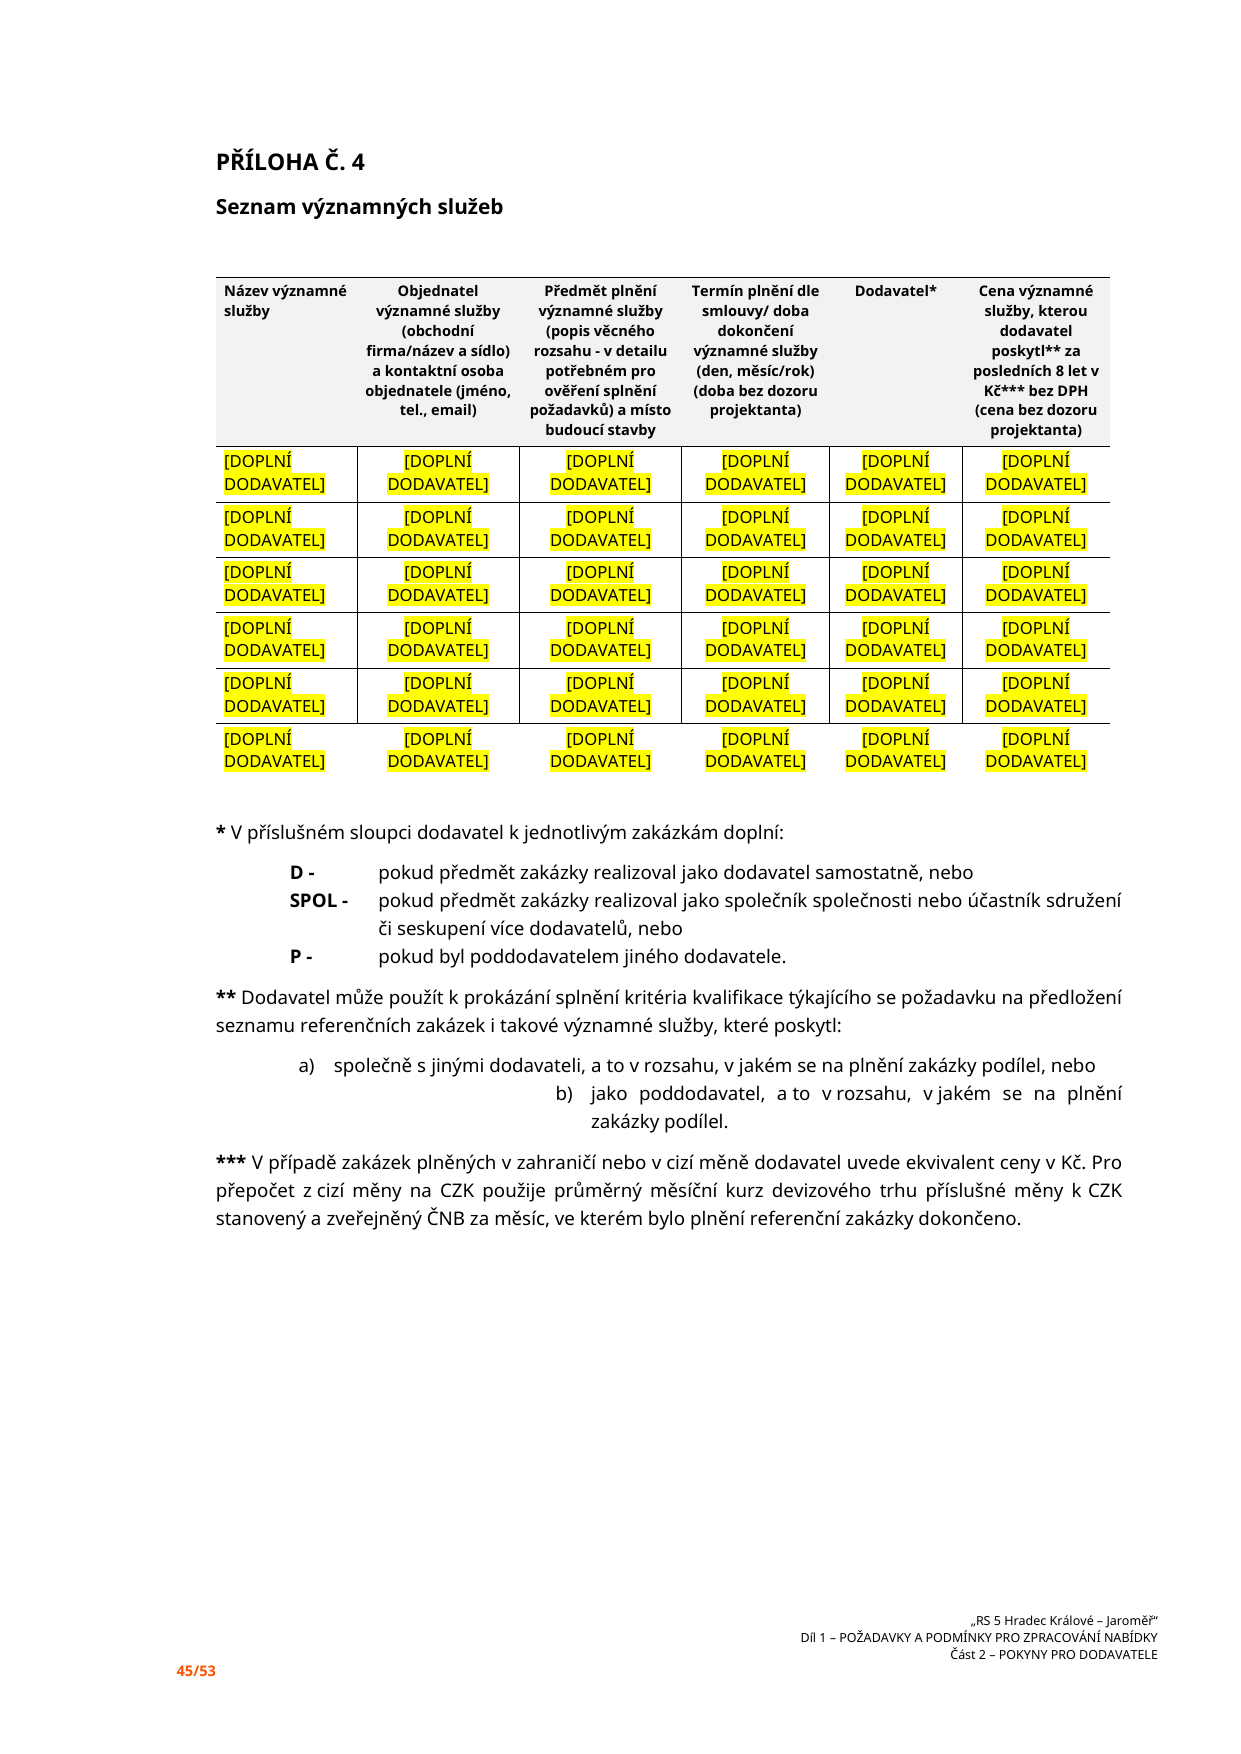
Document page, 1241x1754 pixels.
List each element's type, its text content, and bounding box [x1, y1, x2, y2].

table_header Název významné služby [216, 278, 357, 446]
table_cell [DOPLNÍ DODAVATEL] [830, 503, 962, 557]
text SPOL - pokud předmět zakázky realizoval jako společník společnosti nebo účastník sdružení či seskupení více dodavatelů, nebo [289, 887, 1122, 941]
text * V příslušném sloupci dodavatel k jednotlivým zakázkám doplní: [216, 819, 1122, 844]
table_header Termín plnění dle smlouvy/ doba dokončení významné služby (den, měsíc/rok) (doba bez dozoru projektanta) [682, 278, 829, 446]
table_cell [DOPLNÍ DODAVATEL] [519, 724, 682, 778]
table_cell [DOPLNÍ DODAVATEL] [830, 558, 962, 612]
table_cell [DOPLNÍ DODAVATEL] [520, 669, 681, 723]
text P - pokud byl poddodavatelem jiného dodavatele. [289, 943, 1122, 969]
table_cell [DOPLNÍ DODAVATEL] [682, 613, 829, 668]
table_cell [DOPLNÍ DODAVATEL] [216, 613, 357, 668]
table_cell [DOPLNÍ DODAVATEL] [830, 613, 962, 668]
table_cell [DOPLNÍ DODAVATEL] [358, 503, 519, 557]
text *** V případě zakázek plněných v zahraničí nebo v cizí měně dodavatel uvede ekvivalent ceny v Kč. Pro přepočet z cizí měny na CZK použije průměrný měsíční kurz devizového trhu příslušné měny k CZK stanovený a zveřejněný ČNB za měsíc, ve kterém bylo plnění referenční zakázky dokončeno. [216, 1149, 1122, 1231]
table_cell [DOPLNÍ DODAVATEL] [358, 613, 519, 668]
table_cell [DOPLNÍ DODAVATEL] [520, 447, 681, 501]
text Seznam významných služeb [216, 192, 1122, 221]
table_cell [DOPLNÍ DODAVATEL] [216, 724, 357, 778]
table_cell [DOPLNÍ DODAVATEL] [963, 613, 1110, 668]
table_cell [DOPLNÍ DODAVATEL] [216, 669, 357, 723]
table_cell [DOPLNÍ DODAVATEL] [962, 724, 1110, 778]
table_cell [DOPLNÍ DODAVATEL] [682, 558, 829, 612]
table_cell [DOPLNÍ DODAVATEL] [216, 503, 357, 557]
table_cell [DOPLNÍ DODAVATEL] [216, 447, 357, 501]
table_cell [DOPLNÍ DODAVATEL] [682, 447, 829, 501]
table_cell [DOPLNÍ DODAVATEL] [358, 558, 519, 612]
text Příloha č. 4 [216, 146, 1122, 177]
table_cell [DOPLNÍ DODAVATEL] [520, 613, 681, 668]
table_cell [DOPLNÍ DODAVATEL] [830, 669, 962, 723]
table_cell [DOPLNÍ DODAVATEL] [682, 503, 829, 557]
table_header Dodavatel* [829, 278, 962, 446]
table_cell [DOPLNÍ DODAVATEL] [963, 558, 1110, 612]
table_cell [DOPLNÍ DODAVATEL] [358, 669, 519, 723]
table_cell [DOPLNÍ DODAVATEL] [830, 447, 962, 501]
table_header Předmět plnění významné služby (popis věcného rozsahu - v detailu potřebném pro ověření splnění požadavků) a místo budoucí stavby [519, 278, 682, 446]
table_cell [DOPLNÍ DODAVATEL] [357, 724, 519, 778]
table_cell [DOPLNÍ DODAVATEL] [682, 669, 829, 723]
table_cell [DOPLNÍ DODAVATEL] [682, 724, 829, 778]
table_cell [DOPLNÍ DODAVATEL] [216, 558, 357, 612]
table_cell [DOPLNÍ DODAVATEL] [520, 558, 681, 612]
text D - pokud předmět zakázky realizoval jako dodavatel samostatně, nebo [289, 859, 1122, 885]
table_header Objednatel významné služby (obchodní firma/název a sídlo) a kontaktní osoba objednatele (jméno, tel., email) [357, 278, 519, 446]
table_cell [DOPLNÍ DODAVATEL] [963, 447, 1110, 501]
text ** Dodavatel může použít k prokázání splnění kritéria kvalifikace týkajícího se požadavku na předložení seznamu referenčních zakázek i takové významné služby, které poskytl: [216, 984, 1122, 1038]
list společně s jinými dodavateli, a to v rozsahu, v jakém se na plnění zakázky podílel, nebo [298, 1053, 1122, 1078]
table_cell [DOPLNÍ DODAVATEL] [963, 503, 1110, 557]
table_header Cena významné služby, kterou dodavatel poskytl** za posledních 8 let v Kč*** bez DPH (cena bez dozoru projektanta) [962, 278, 1110, 446]
table_cell [DOPLNÍ DODAVATEL] [963, 669, 1110, 723]
table_cell [DOPLNÍ DODAVATEL] [829, 724, 962, 778]
table_cell [DOPLNÍ DODAVATEL] [358, 447, 519, 501]
table_cell [DOPLNÍ DODAVATEL] [520, 503, 681, 557]
text jako poddodavatel, a to v rozsahu, v jakém se na plnění zakázky podílel. [555, 1081, 1122, 1134]
